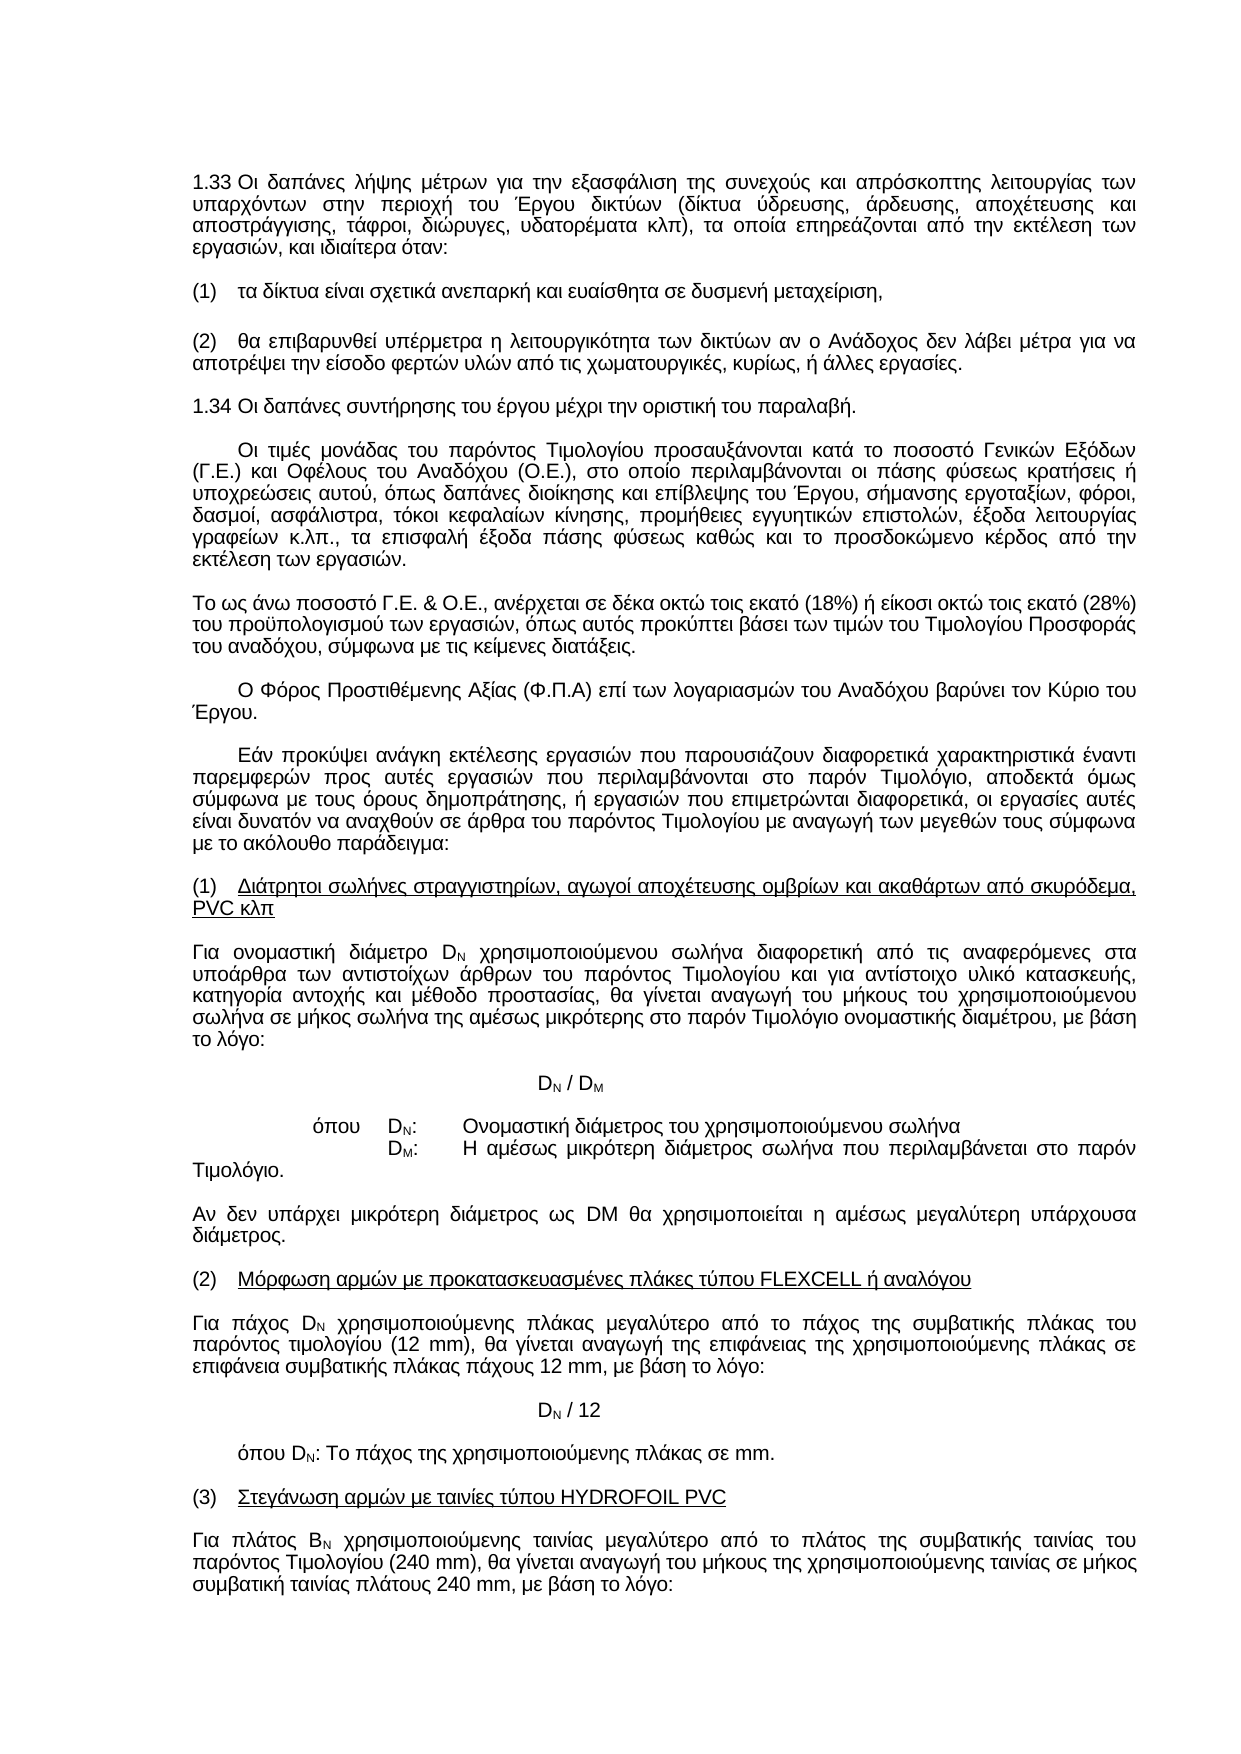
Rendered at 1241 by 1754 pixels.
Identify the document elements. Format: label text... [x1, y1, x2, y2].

text (1) τα δίκτυα είναι σχετικά ανεπαρκή και ευαίσθητα σε δυσμενή μεταχείριση, [192, 281, 1137, 303]
text DM: Η αμέσως μικρότερη διάμετρος σωλήνα που περιλαμβάνεται στο παρόν Τιμολόγιο. [192, 1138, 1137, 1182]
text 1.33 Οι δαπάνες λήψης μέτρων για την εξασφάλιση της συνεχούς και απρόσκοπτης λειτουργίας των υπαρχόντων στην περιοχή του Έργου δικτύων (δίκτυα ύδρευσης, άρδευσης, αποχέτευσης και αποστράγγισης, τάφροι, διώρυγες, υδατορέματα κλπ), τα οποία επηρεάζονται από την εκτέλεση των εργασιών, και ιδιαίτερα όταν: [192, 172, 1137, 259]
text (2) Μόρφωση αρμών με προκατασκευασμένες πλάκες τύπου FLEXCELL ή αναλόγου [192, 1269, 1137, 1291]
text Για πλάτος ΒN χρησιμοποιούμενης ταινίας μεγαλύτερο από το πλάτος της συμβατικής ταινίας του παρόντος Τιμολογίου (240 mm), θα γίνεται αναγωγή του μήκους της χρησιμοποιούμενης ταινίας σε μήκος συμβατική ταινίας πλάτους 240 mm, με βάση το λόγο: [192, 1530, 1137, 1596]
text Για πάχος DN χρησιμοποιούμενης πλάκας μεγαλύτερο από το πάχος της συμβατικής πλάκας του παρόντος τιμολογίου (12 mm), θα γίνεται αναγωγή της επιφάνειας της χρησιμοποιούμενης πλάκας σε επιφάνεια συμβατικής πλάκας πάχους 12 mm, με βάση το λόγο: [192, 1312, 1137, 1378]
text (2) θα επιβαρυνθεί υπέρμετρα η λειτουργικότητα των δικτύων αν ο Ανάδοχος δεν λάβει μέτρα για να αποτρέψει την είσοδο φερτών υλών από τις χωματουργικές, κυρίως, ή άλλες εργασίες. [192, 331, 1137, 374]
text DN / 12 [192, 1400, 1137, 1422]
text (1) Διάτρητοι σωλήνες στραγγιστηρίων, αγωγοί αποχέτευσης ομβρίων και ακαθάρτων από σκυρόδεμα, PVC κλπ [192, 876, 1137, 920]
text Εάν προκύψει ανάγκη εκτέλεσης εργασιών που παρουσιάζουν διαφορετικά χαρακτηριστικά έναντι παρεμφερών προς αυτές εργασιών που περιλαμβάνονται στο παρόν Τιμολόγιο, αποδεκτά όμως σύμφωνα με τους όρους δημοπράτησης, ή εργασιών που επιμετρώνται διαφορετικά, οι εργασίες αυτές είναι δυνατόν να αναχθούν σε άρθρα του παρόντος Τιμολογίου με αναγωγή των μεγεθών τους σύμφωνα με το ακόλουθο παράδειγμα: [192, 745, 1137, 854]
text Το ως άνω ποσοστό Γ.Ε. & Ο.Ε., ανέρχεται σε δέκα οκτώ τοις εκατό (18%) ή είκοσι οκτώ τοις εκατό (28%) του προϋπολογισμού των εργασιών, όπως αυτός προκύπτει βάσει των τιμών του Τιμολογίου Προσφοράς του αναδόχου, σύμφωνα με τις κείμενες διατάξεις. [192, 593, 1137, 658]
text DN / DM [192, 1073, 1137, 1094]
text όπου DN: Ονομαστική διάμετρος του χρησιμοποιούμενου σωλήνα [192, 1116, 1137, 1138]
text Για ονομαστική διάμετρο DN χρησιμοποιούμενου σωλήνα διαφορετική από τις αναφερόμενες στα υποάρθρα των αντιστοίχων άρθρων του παρόντος Τιμολογίου και για αντίστοιχο υλικό κατασκευής, κατηγορία αντοχής και μέθοδο προστασίας, θα γίνεται αναγωγή του μήκους του χρησιμοποιούμενου σωλήνα σε μήκος σωλήνα της αμέσως μικρότερης στο παρόν Τιμολόγιο ονομαστικής διαμέτρου, με βάση το λόγο: [192, 942, 1137, 1051]
text 1.34 Οι δαπάνες συντήρησης του έργου μέχρι την οριστική του παραλαβή. [192, 396, 1137, 418]
text Οι τιμές μονάδας του παρόντος Τιμολογίου προσαυξάνονται κατά το ποσοστό Γενικών Εξόδων (Γ.Ε.) και Οφέλους του Αναδόχου (Ο.Ε.), στο οποίο περιλαμβάνονται οι πάσης φύσεως κρατήσεις ή υποχρεώσεις αυτού, όπως δαπάνες διοίκησης και επίβλεψης του Έργου, σήμανσης εργοταξίων, φόροι, δασμοί, ασφάλιστρα, τόκοι κεφαλαίων κίνησης, προμήθειες εγγυητικών επιστολών, έξοδα λειτουργίας γραφείων κ.λπ., τα επισφαλή έξοδα πάσης φύσεως καθώς και το προσδοκώμενο κέρδος από την εκτέλεση των εργασιών. [192, 440, 1137, 571]
text Ο Φόρος Προστιθέμενης Αξίας (Φ.Π.Α) επί των λογαριασμών του Αναδόχου βαρύνει τον Κύριο του Έργου. [192, 680, 1137, 723]
text Αν δεν υπάρχει μικρότερη διάμετρος ως DM θα χρησιμοποιείται η αμέσως μεγαλύτερη υπάρχουσα διάμετρος. [192, 1203, 1137, 1247]
text (3) Στεγάνωση αρμών με ταινίες τύπου HYDROFOIL PVC [192, 1487, 1137, 1509]
text όπου DN: Το πάχος της χρησιμοποιούμενης πλάκας σε mm. [192, 1443, 1137, 1465]
